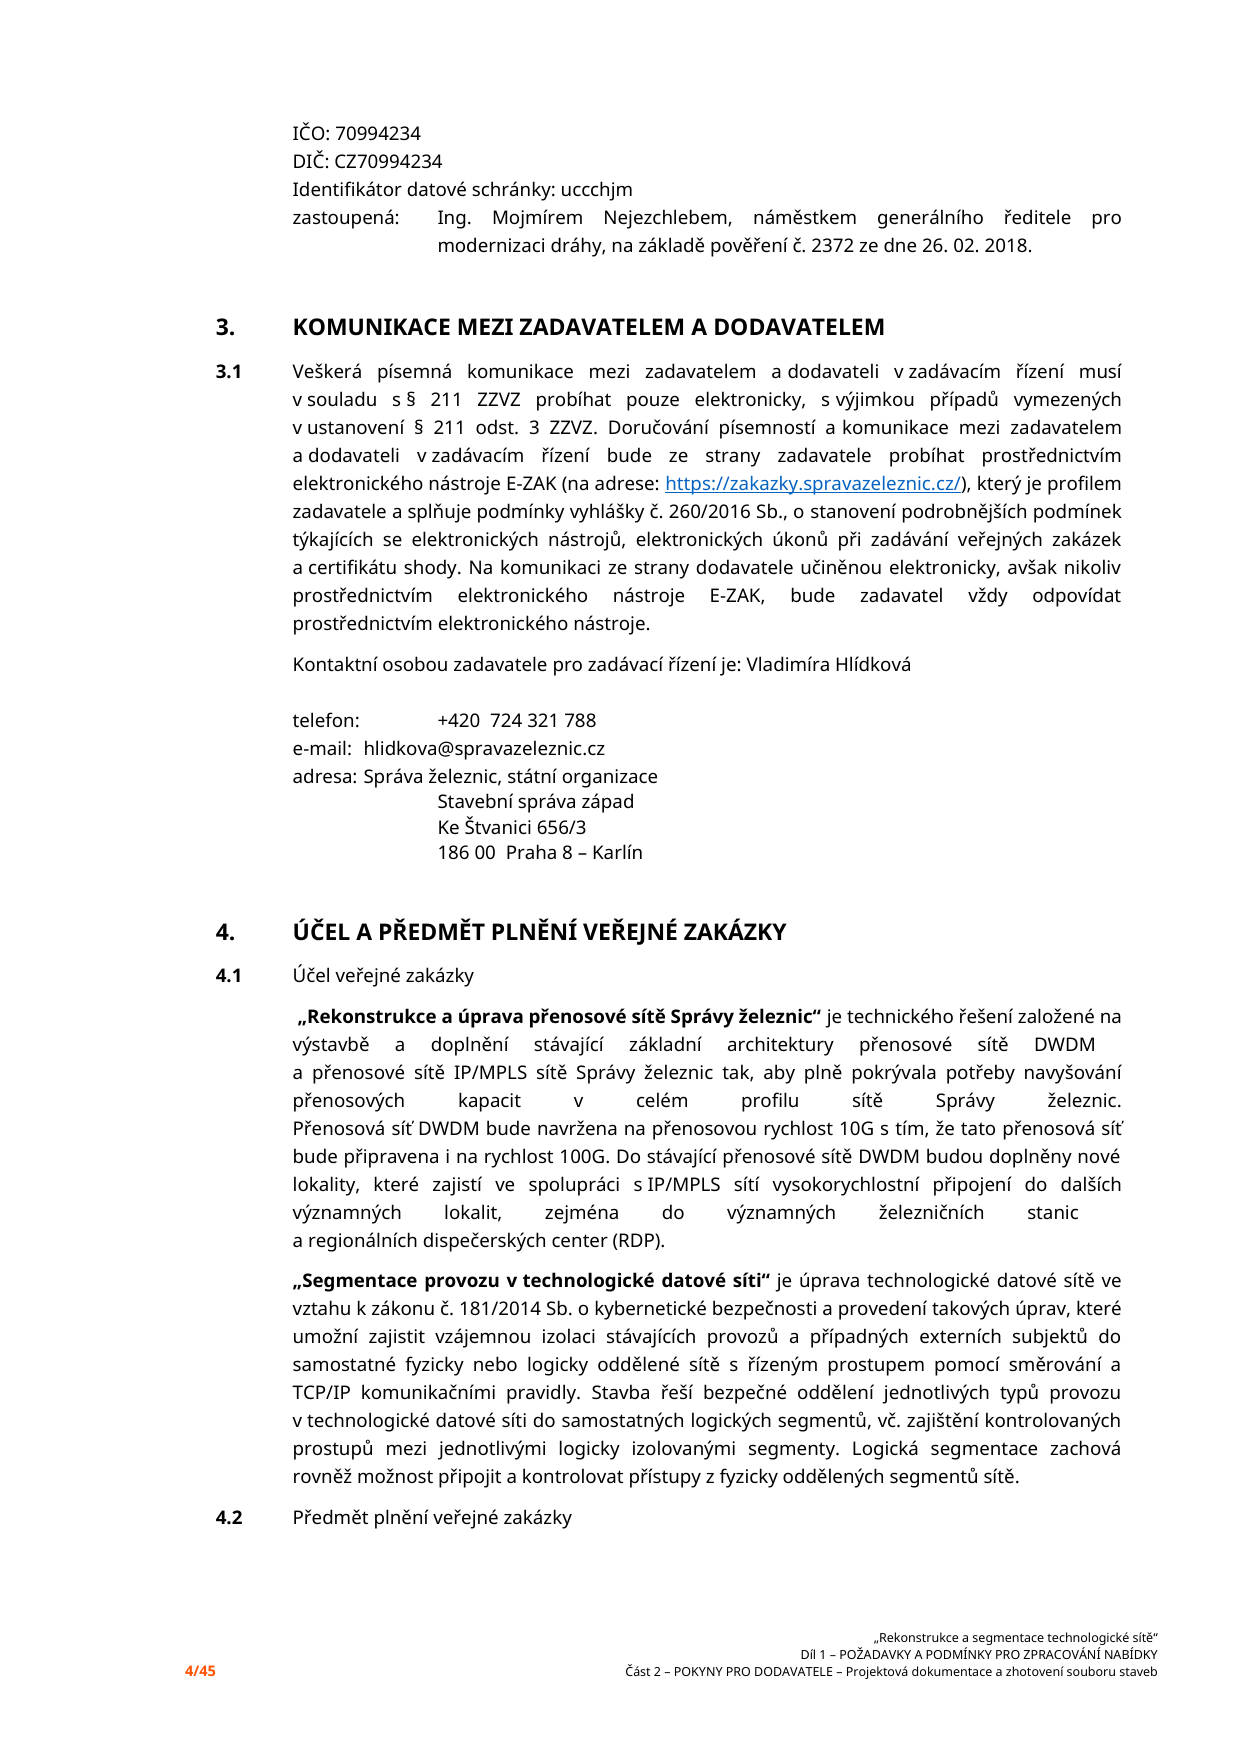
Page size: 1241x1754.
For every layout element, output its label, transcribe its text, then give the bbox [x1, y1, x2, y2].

list telefon: +420 724 321 788 [292, 707, 1122, 732]
text Stavební správa západ [292, 788, 1122, 814]
text ÚČEL a PŘEDMĚT PLNĚNÍ VEŘEJNÉ ZAKÁZKY [216, 916, 1122, 947]
text Ke Štvanici 656/3 [292, 814, 1122, 839]
text IČO: 70994234 [292, 121, 1122, 146]
text zastoupená: Ing. Mojmírem Nejezchlebem, náměstkem generálního ředitele pro modernizaci dráhy, na základě pověření č. 2372 ze dne 26. 02. 2018. [292, 205, 1122, 258]
text Předmět plnění veřejné zakázky [216, 1504, 1122, 1530]
text e-mail: hlidkova@spravazeleznic.cz [292, 735, 1122, 760]
text Účel veřejné zakázky [216, 962, 1122, 988]
text Identifikátor datové schránky: uccchjm [292, 177, 1122, 202]
list Kontaktní osobou zadavatele pro zadávací řízení je: Vladimíra Hlídková [292, 651, 1122, 676]
text KOMUNIKACE MEZI ZADAVATELEM a DODAVATELEM [216, 311, 1122, 342]
list „Rekonstrukce a úprava přenosové sítě Správy železnic“ je technického řešení založené na výstavbě a doplnění stávající základní architektury přenosové sítě DWDM a přenosové sítě IP/MPLS sítě Správy železnic tak, aby plně pokrývala potřeby navyšování přenosových kapacit v celém profilu sítě Správy železnic. Přenosová síť DWDM bude navržena na přenosovou rychlost 10G s tím, že tato přenosová síť bude připravena i na rychlost 100G. Do stávající přenosové sítě DWDM budou doplněny nové lokality, které zajistí ve spolupráci s IP/MPLS sítí vysokorychlostní připojení do dalších významných lokalit, zejména do významných železničních stanic a regionálních dispečerských center (RDP). [292, 1003, 1122, 1253]
list „Segmentace provozu v technologické datové síti“ je úprava technologické datové sítě ve vztahu k zákonu č. 181/2014 Sb. o kybernetické bezpečnosti a provedení takových úprav, které umožní zajistit vzájemnou izolaci stávajících provozů a případných externích subjektů do samostatné fyzicky nebo logicky oddělené sítě s řízeným prostupem pomocí směrování a TCP/IP komunikačními pravidly. Stavba řeší bezpečné oddělení jednotlivých typů provozu v technologické datové síti do samostatných logických segmentů, vč. zajištění kontrolovaných prostupů mezi jednotlivými logicky izolovanými segmenty. Logická segmentace zachová rovněž možnost připojit a kontrolovat přístupy z fyzicky oddělených segmentů sítě. [292, 1268, 1122, 1489]
text DIČ: CZ70994234 [292, 149, 1122, 174]
text 186 00 Praha 8 – Karlín [292, 839, 1122, 865]
text Veškerá písemná komunikace mezi zadavatelem a dodavateli v zadávacím řízení musí v souladu s § 211 ZZVZ probíhat pouze elektronicky, s výjimkou případů vymezených v ustanovení § 211 odst. 3 ZZVZ. Doručování písemností a komunikace mezi zadavatelem a dodavateli v zadávacím řízení bude ze strany zadavatele probíhat prostřednictvím elektronického nástroje E-ZAK (na adrese: https://zakazky.spravazeleznic.cz/), který je profilem zadavatele a splňuje podmínky vyhlášky č. 260/2016 Sb., o stanovení podrobnějších podmínek týkajících se elektronických nástrojů, elektronických úkonů při zadávání veřejných zakázek a certifikátu shody. Na komunikaci ze strany dodavatele učiněnou elektronicky, avšak nikoliv prostřednictvím elektronického nástroje E-ZAK, bude zadavatel vždy odpovídat prostřednictvím elektronického nástroje. [216, 358, 1122, 636]
text adresa: Správa železnic, státní organizace [292, 763, 1122, 788]
